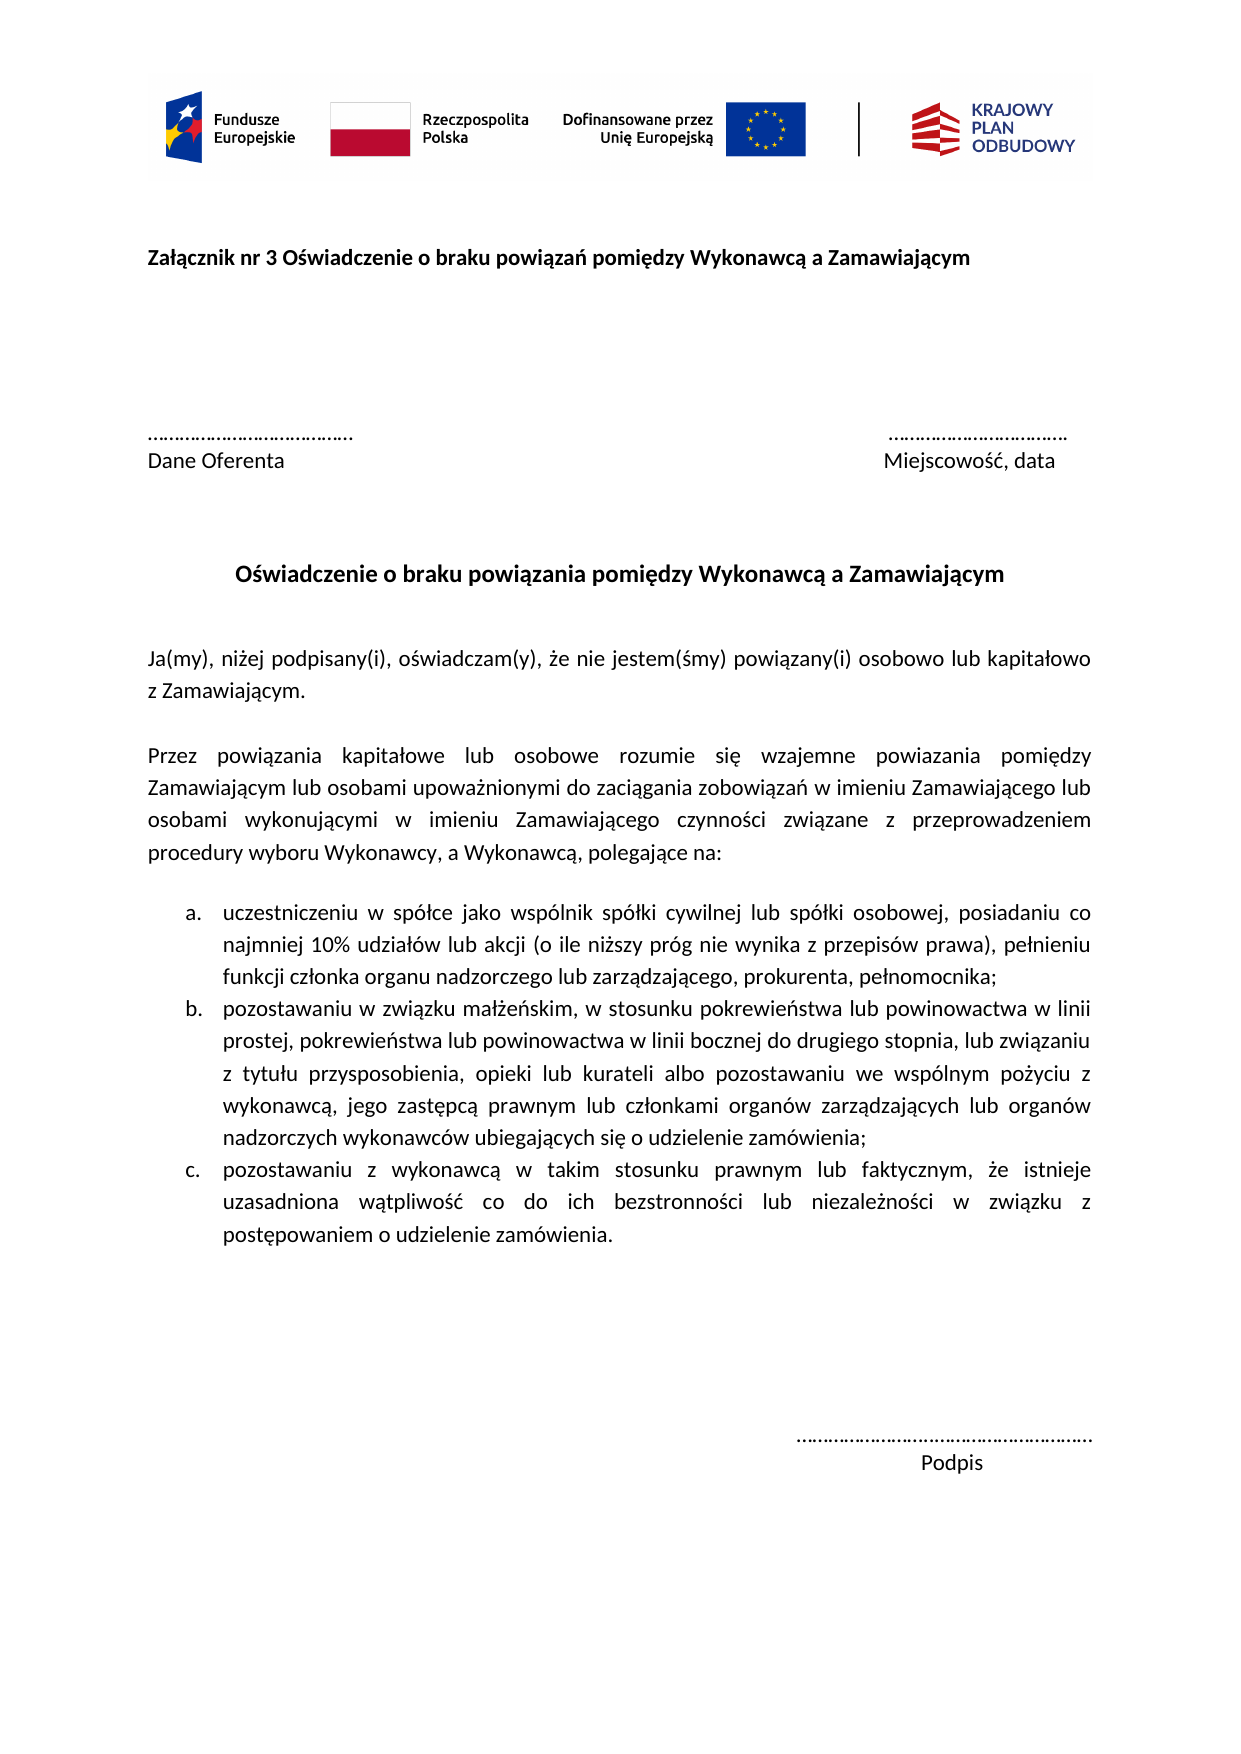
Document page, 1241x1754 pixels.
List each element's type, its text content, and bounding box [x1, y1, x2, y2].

text Przez powiązania kapitałowe lub osobowe rozumie się wzajemne powiazania pomiędzy Zamawiającym lub osobami upoważnionymi do zaciągania zobowiązań w imieniu Zamawiającego lub osobami wykonującymi w imieniu Zamawiającego czynności związane z przeprowadzeniem procedury wyboru Wykonawcy, a Wykonawcą, polegające na: [148, 741, 1093, 866]
text ……………………..………………………… [148, 1420, 1093, 1448]
text Załącznik nr 3 Oświadczenie o braku powiązań pomiędzy Wykonawcą a Zamawiającym [148, 243, 1093, 271]
text Ja(my), niżej podpisany(i), oświadczam(y), że nie jestem(śmy) powiązany(i) osobowo lub kapitałowo z Zamawiającym. [148, 644, 1093, 705]
list uczestniczeniu w spółce jako wspólnik spółki cywilnej lub spółki osobowej, posiadaniu co najmniej 10% udziałów lub akcji (o ile niższy próg nie wynika z przepisów prawa), pełnieniu funkcji członka organu nadzorczego lub zarządzającego, prokurenta, pełnomocnika; [185, 898, 1093, 990]
text Podpis [738, 1448, 1093, 1476]
text Dane Oferenta Miejscowość, data [148, 446, 1093, 474]
picture [147, 73, 1093, 181]
list pozostawaniu w związku małżeńskim, w stosunku pokrewieństwa lub powinowactwa w linii prostej, pokrewieństwa lub powinowactwa w linii bocznej do drugiego stopnia, lub związaniu z tytułu przysposobienia, opieki lub kurateli albo pozostawaniu we wspólnym pożyciu z wykonawcą, jego zastępcą prawnym lub członkami organów zarządzających lub organów nadzorczych wykonawców ubiegających się o udzielenie zamówienia; [185, 994, 1093, 1151]
text Oświadczenie o braku powiązania pomiędzy Wykonawcą a Zamawiającym [148, 558, 1093, 588]
list pozostawaniu z wykonawcą w takim stosunku prawnym lub faktycznym, że istnieje uzasadniona wątpliwość co do ich bezstronności lub niezależności w związku z postępowaniem o udzielenie zamówienia. [185, 1155, 1093, 1248]
text ………………………………… ……………………………. [148, 418, 1093, 446]
